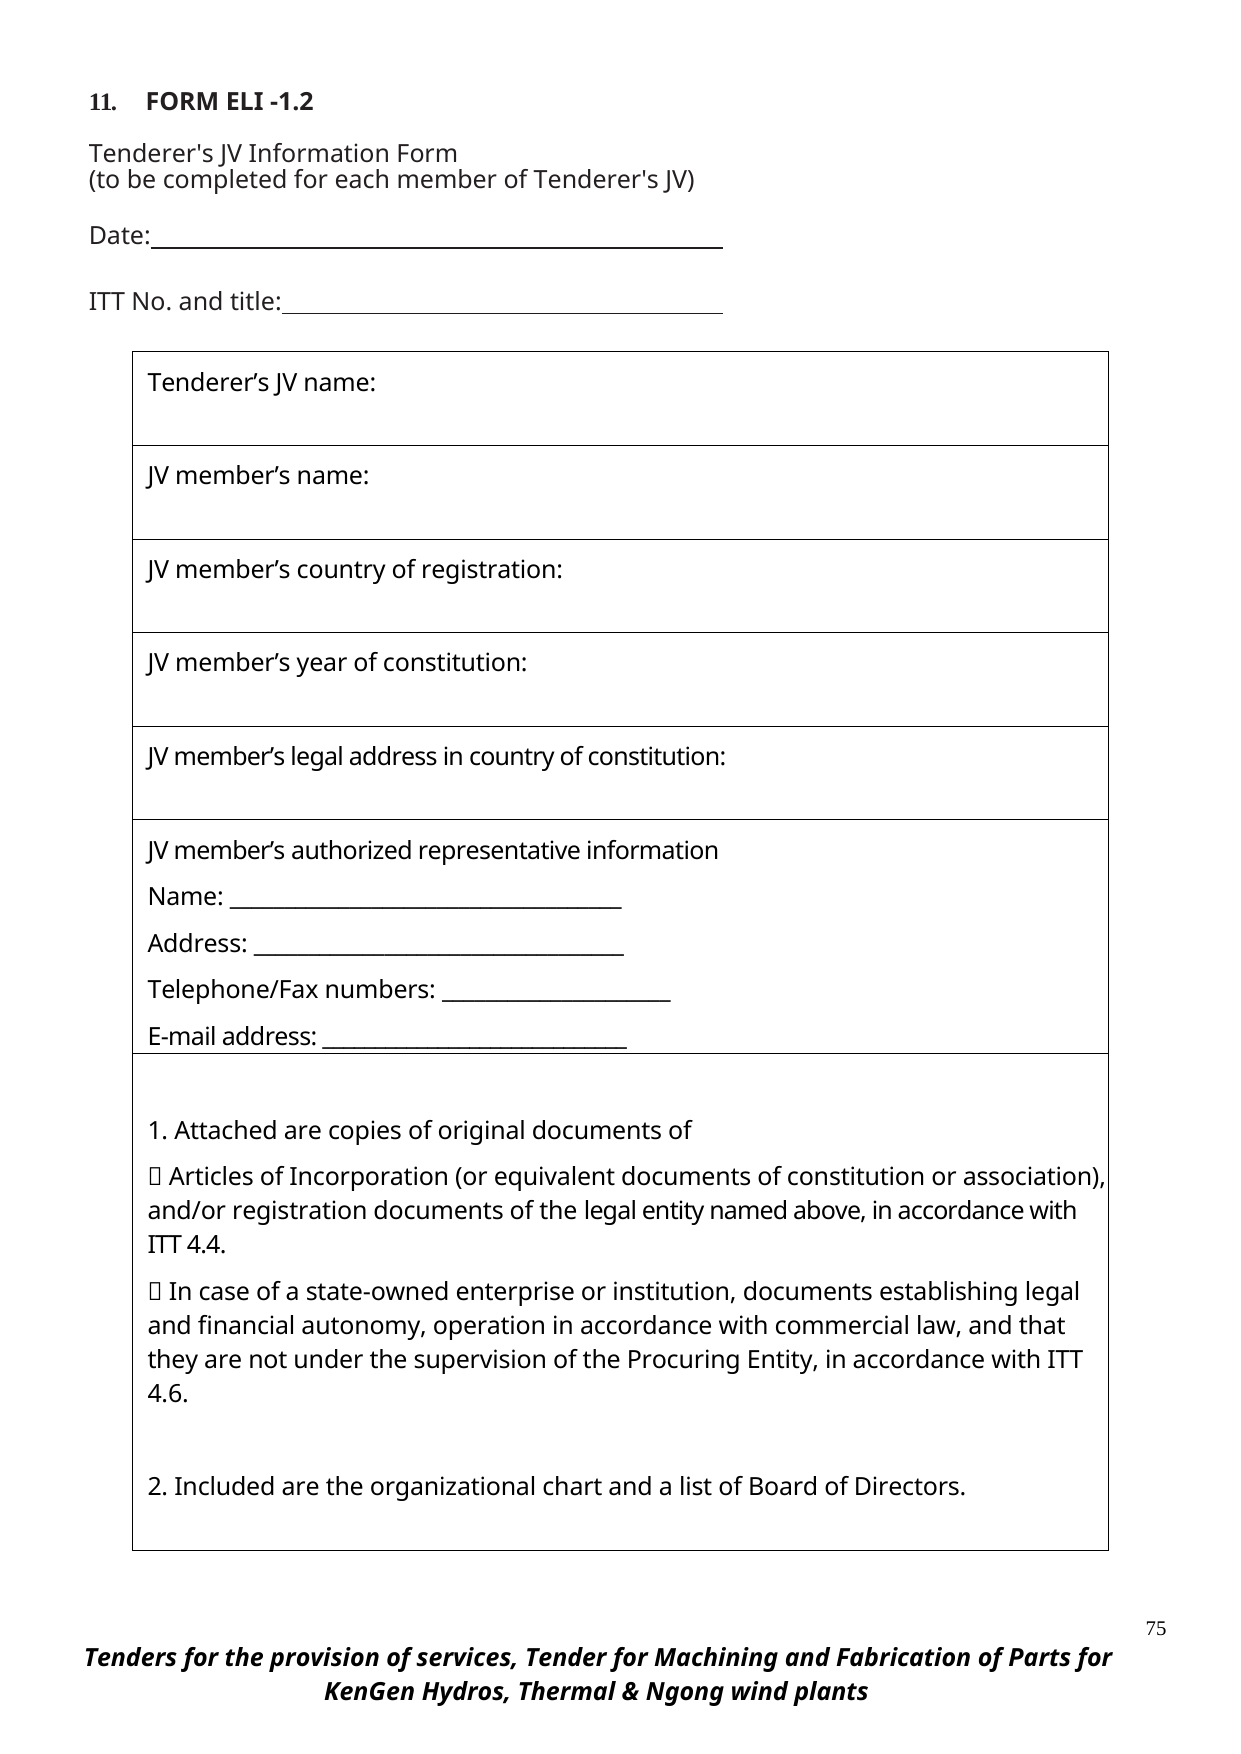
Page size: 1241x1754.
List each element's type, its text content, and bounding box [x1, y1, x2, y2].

list FORM ELI -1.2 [88, 83, 1240, 117]
table_header Tenderer’s JV name: [133, 352, 1108, 445]
table_cell JV member’s year of constitution: [133, 633, 1108, 726]
text Tenderer's JV Information Form [88, 142, 1240, 168]
table_cell JV member’s country of registration: [133, 540, 1108, 632]
text (to be completed for each member of Tenderer's JV) [88, 168, 1240, 194]
table_cell JV member’s legal address in country of constitution: [133, 727, 1108, 819]
table_cell JV member’s authorized representative information Name: ____________________________________ Address: __________________________________ Telephone/Fax numbers: _____________________ E-mail address: _____________________________ [133, 820, 1108, 1053]
text Date: ITT No. and title: [88, 218, 727, 318]
table_cell JV member’s name: [133, 446, 1108, 538]
table_cell 1. Attached are copies of original documents of  Articles of Incorporation (or equivalent documents of constitution or association), and/or registration documents of the legal entity named above, in accordance with ITT 4.4.  In case of a state-owned enterprise or institution, documents establishing legal and financial autonomy, operation in accordance with commercial law, and that they are not under the supervision of the Procuring Entity, in accordance with ITT 4.6. 2. Included are the organizational chart and a list of Board of Directors. [133, 1054, 1108, 1549]
